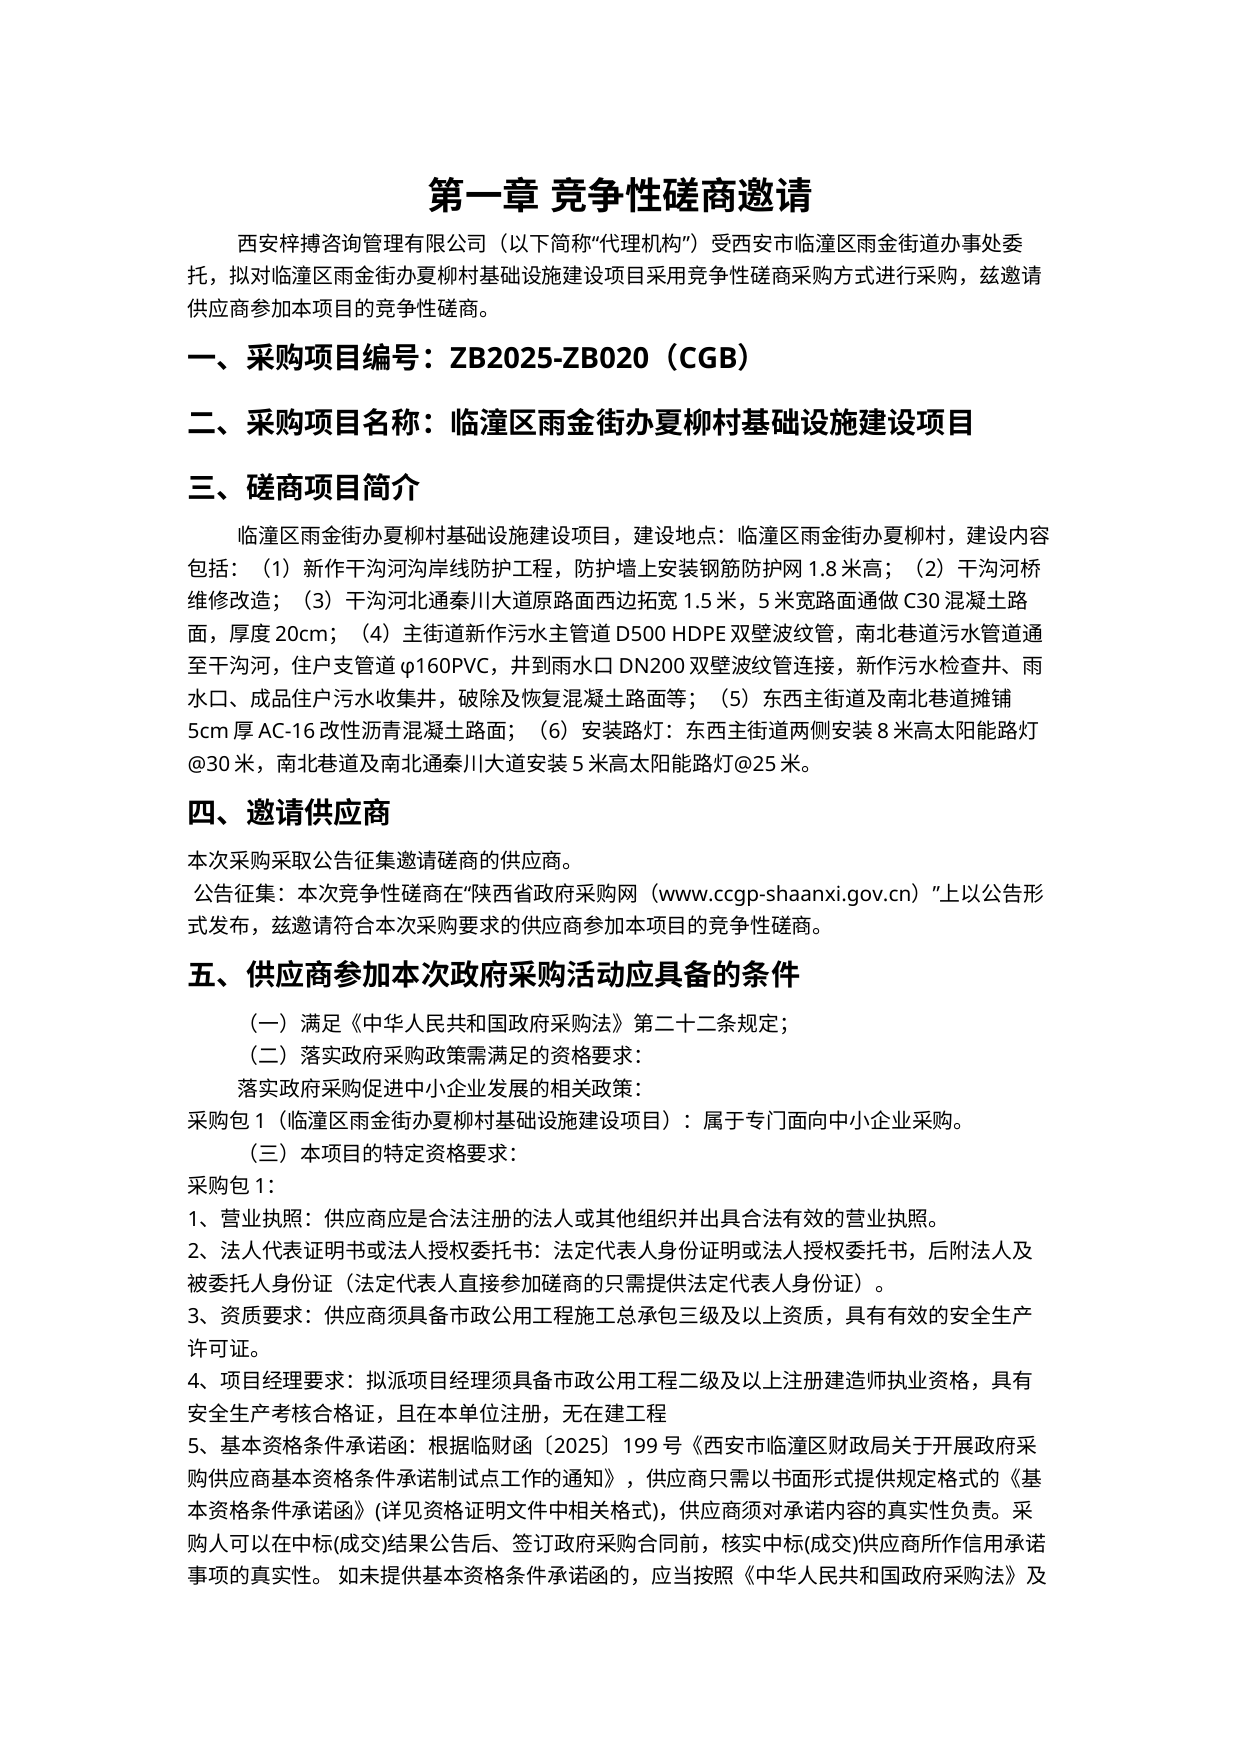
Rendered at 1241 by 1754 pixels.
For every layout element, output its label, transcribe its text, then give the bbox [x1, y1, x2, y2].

text 采购包1： [187, 1169, 1053, 1202]
text 临潼区雨金街办夏柳村基础设施建设项目，建设地点：临潼区雨金街办夏柳村，建设内容包括：（1）新作干沟河沟岸线防护工程，防护墙上安装钢筋防护网1.8米高；（2）干沟河桥维修改造；（3）干沟河北通秦川大道原路面西边拓宽1.5米，5米宽路面通做C30混凝土路面，厚度20cm；（4）主街道新作污水主管道D500 HDPE双壁波纹管，南北巷道污水管道通至干沟河，住户支管道φ160PVC，井到雨水口DN200双壁波纹管连接，新作污水检查井、雨水口、成品住户污水收集井，破除及恢复混凝土路面等；（5）东西主街道及南北巷道摊铺5cm厚AC-16改性沥青混凝土路面；（6）安装路灯：东西主街道两侧安装8米高太阳能路灯@30米，南北巷道及南北通秦川大道安装5米高太阳能路灯@25米。 [187, 519, 1053, 779]
text 一、采购项目编号：ZB2025-ZB020（CGB） [187, 324, 1053, 389]
text 西安梓搏咨询管理有限公司（以下简称“代理机构”）受西安市临潼区雨金街道办事处委托，拟对临潼区雨金街办夏柳村基础设施建设项目采用竞争性磋商采购方式进行采购，兹邀请供应商参加本项目的竞争性磋商。 [187, 227, 1053, 324]
text 4、项目经理要求：拟派项目经理须具备市政公用工程二级及以上注册建造师执业资格，具有安全生产考核合格证，且在本单位注册，无在建工程 [187, 1364, 1053, 1429]
text 五、供应商参加本次政府采购活动应具备的条件 [187, 942, 1053, 1007]
text 公告征集：本次竞争性磋商在“陕西省政府采购网（www.ccgp-shaanxi.gov.cn）”上以公告形式发布，兹邀请符合本次采购要求的供应商参加本项目的竞争性磋商。 [187, 877, 1053, 942]
text （三）本项目的特定资格要求： [187, 1137, 1053, 1169]
text 三、磋商项目简介 [187, 454, 1053, 519]
text 2、法人代表证明书或法人授权委托书：法定代表人身份证明或法人授权委托书，后附法人及被委托人身份证（法定代表人直接参加磋商的只需提供法定代表人身份证）。 [187, 1234, 1053, 1299]
text 3、资质要求：供应商须具备市政公用工程施工总承包三级及以上资质，具有有效的安全生产许可证。 [187, 1299, 1053, 1364]
text （二）落实政府采购政策需满足的资格要求： [187, 1039, 1053, 1072]
text （一）满足《中华人民共和国政府采购法》第二十二条规定； [187, 1007, 1053, 1039]
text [187, 1429, 1053, 1592]
text 二、采购项目名称：临潼区雨金街办夏柳村基础设施建设项目 [187, 389, 1053, 454]
text 四、邀请供应商 [187, 779, 1053, 844]
text 本次采购采取公告征集邀请磋商的供应商。 [187, 844, 1053, 877]
text 落实政府采购促进中小企业发展的相关政策： [187, 1072, 1053, 1104]
text 采购包1（临潼区雨金街办夏柳村基础设施建设项目）：属于专门面向中小企业采购。 [187, 1104, 1053, 1137]
text 1、营业执照：供应商应是合法注册的法人或其他组织并出具合法有效的营业执照。 [187, 1202, 1053, 1234]
text 第一章 竞争性磋商邀请 [187, 162, 1053, 227]
